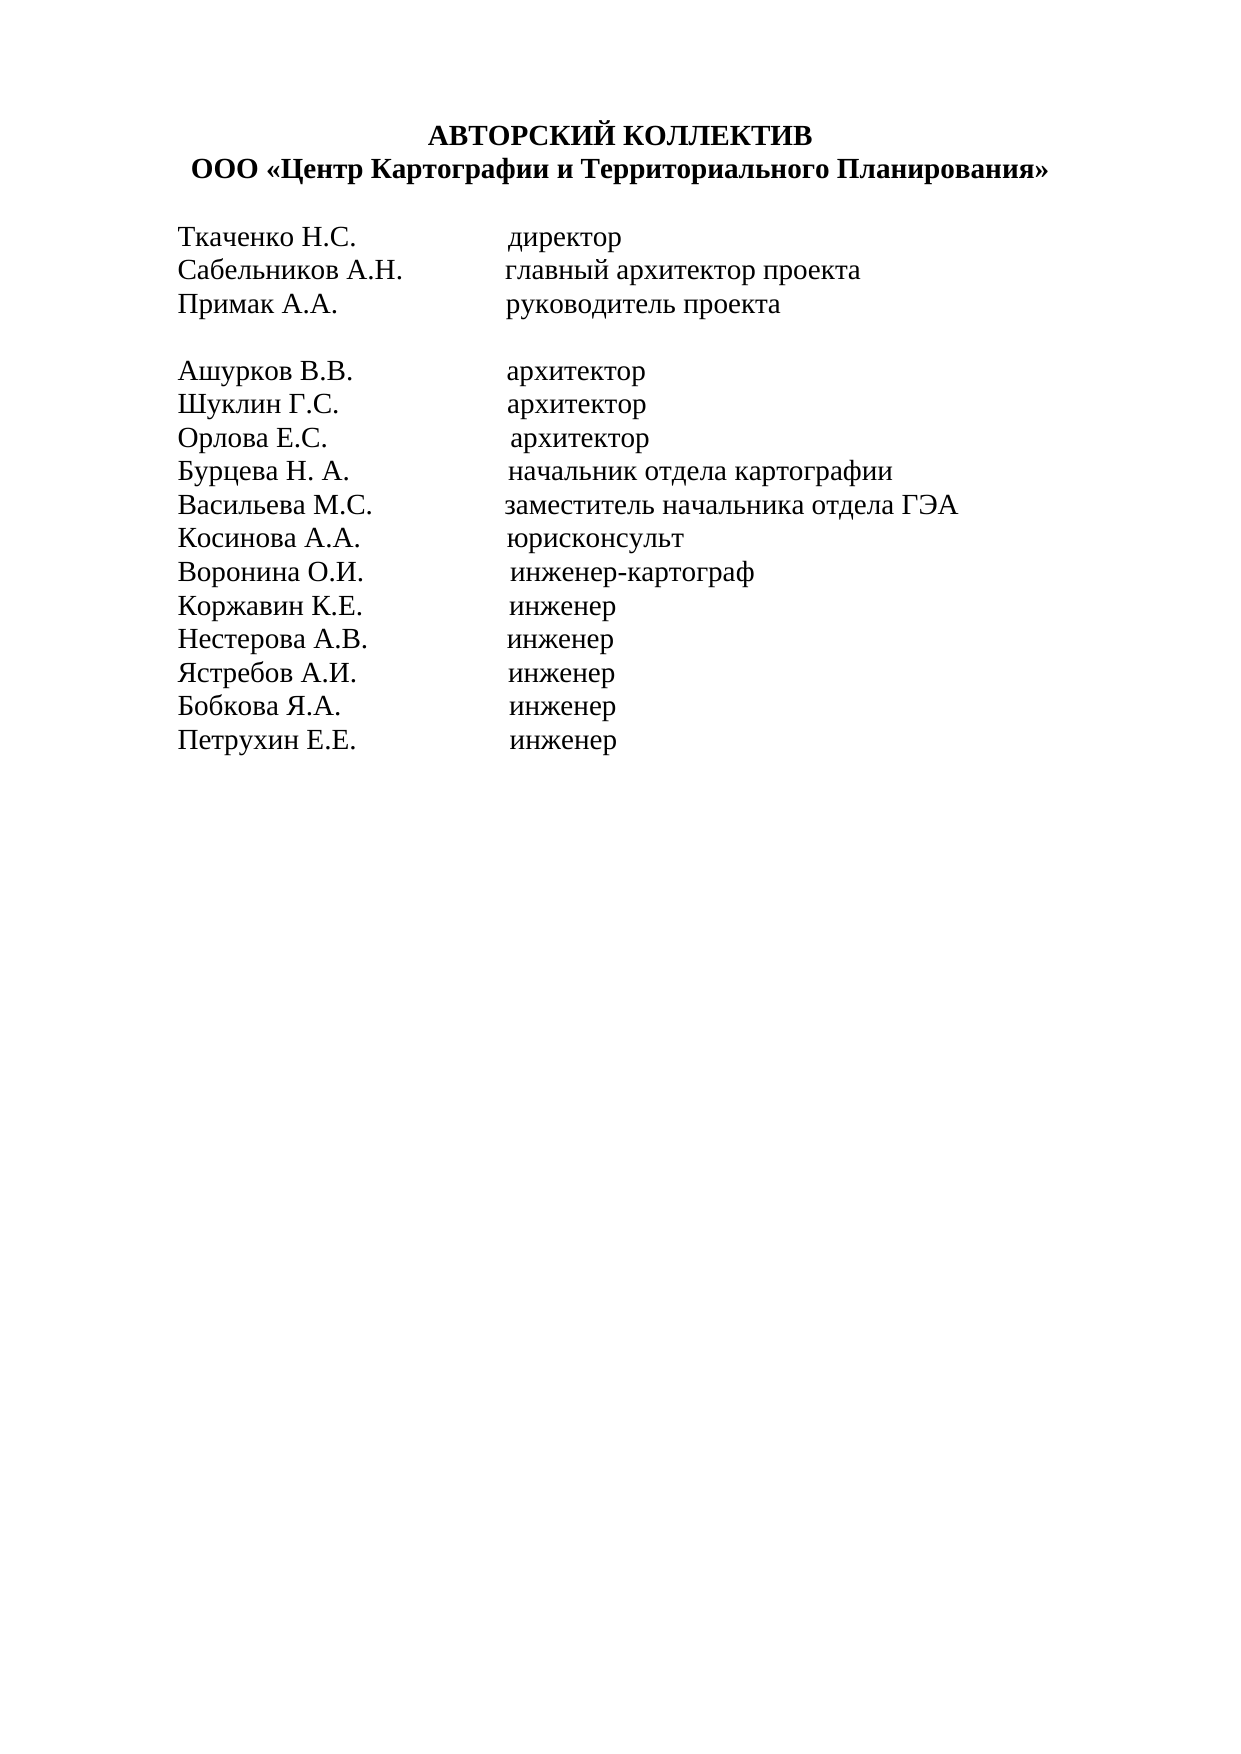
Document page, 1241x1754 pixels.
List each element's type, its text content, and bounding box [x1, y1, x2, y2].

text Косинова А.А. юрисконсульт [177, 521, 1063, 554]
text Бурцева Н. А. начальник отдела картографии [177, 453, 1063, 487]
text Ястребов А.И. инженер [177, 655, 1063, 688]
text Коржавин К.Е. инженер [177, 588, 1063, 621]
text Воронина О.И. инженер-картограф [177, 554, 1063, 588]
text Петрухин Е.Е. инженер [177, 722, 1063, 755]
text Бобкова Я.А. инженер [177, 688, 1063, 722]
text Примак А.А. руководитель проекта [177, 286, 1063, 319]
text Нестерова А.В. инженер [177, 621, 1063, 655]
text Сабельников А.Н. главный архитектор проекта [177, 252, 1063, 286]
text Васильева М.С. заместитель начальника отдела ГЭА [177, 487, 1063, 521]
text Ткаченко Н.С. директор [177, 219, 1063, 252]
text Шуклин Г.С. архитектор [177, 386, 1063, 420]
text Ашурков В.В. архитектор [177, 353, 1063, 386]
text АВТОРСКИЙ КОЛЛЕКТИВ [177, 118, 1063, 152]
text ООО «Центр Картографии и Территориального Планирования» [177, 152, 1063, 185]
text Орлова Е.С. архитектор [177, 420, 1063, 453]
